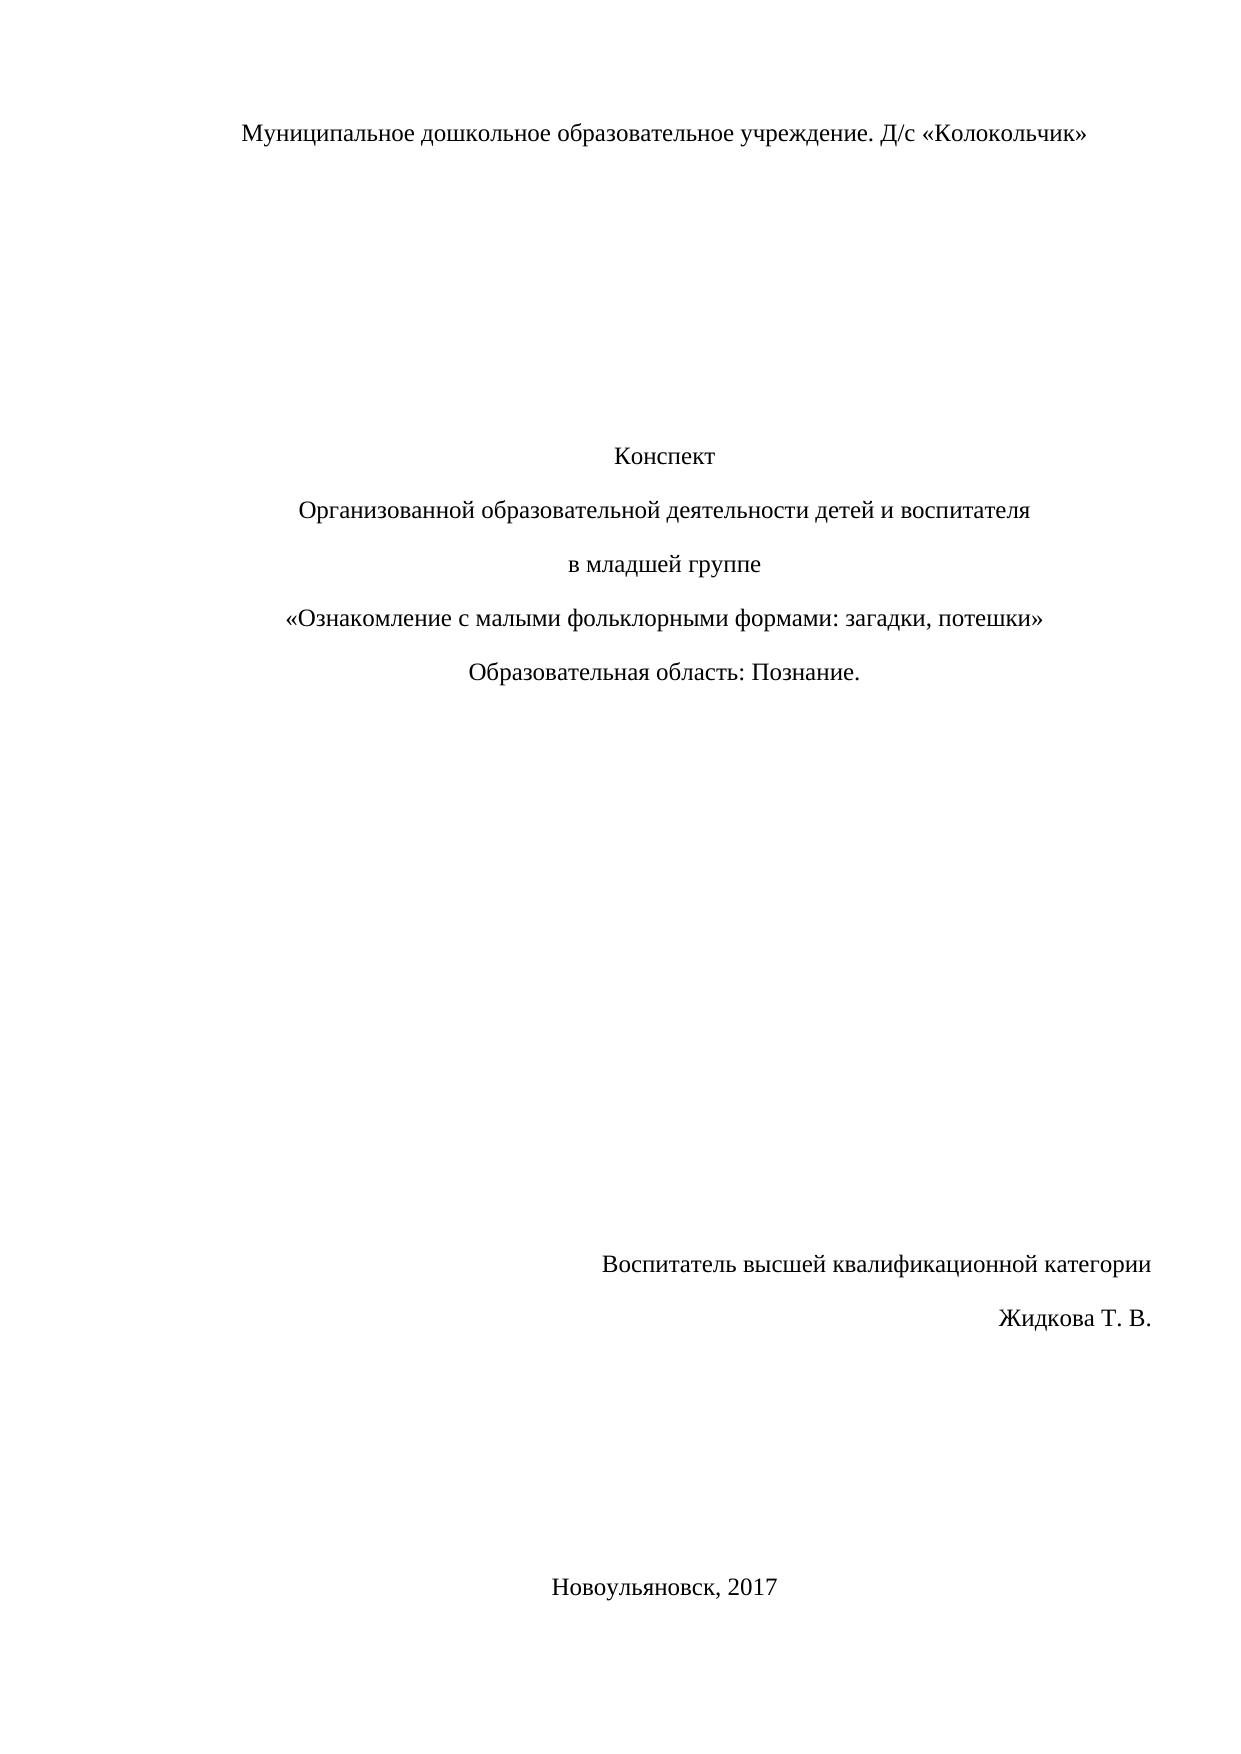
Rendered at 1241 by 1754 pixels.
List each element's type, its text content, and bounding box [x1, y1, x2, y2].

text Новоульяновск, 2017 [177, 1572, 1152, 1601]
text Жидкова Т. В. [177, 1303, 1152, 1332]
text в младшей группе [177, 549, 1152, 578]
text Организованной образовательной деятельности детей и воспитателя [177, 495, 1152, 524]
text «Ознакомление с малыми фольклорными формами: загадки, потешки» [177, 603, 1152, 632]
text Конспект [177, 441, 1152, 470]
text Образовательная область: Познание. [177, 657, 1152, 685]
text Муниципальное дошкольное образовательное учреждение. Д/с «Колокольчик» [177, 118, 1152, 147]
text Воспитатель высшей квалификационной категории [177, 1249, 1152, 1278]
